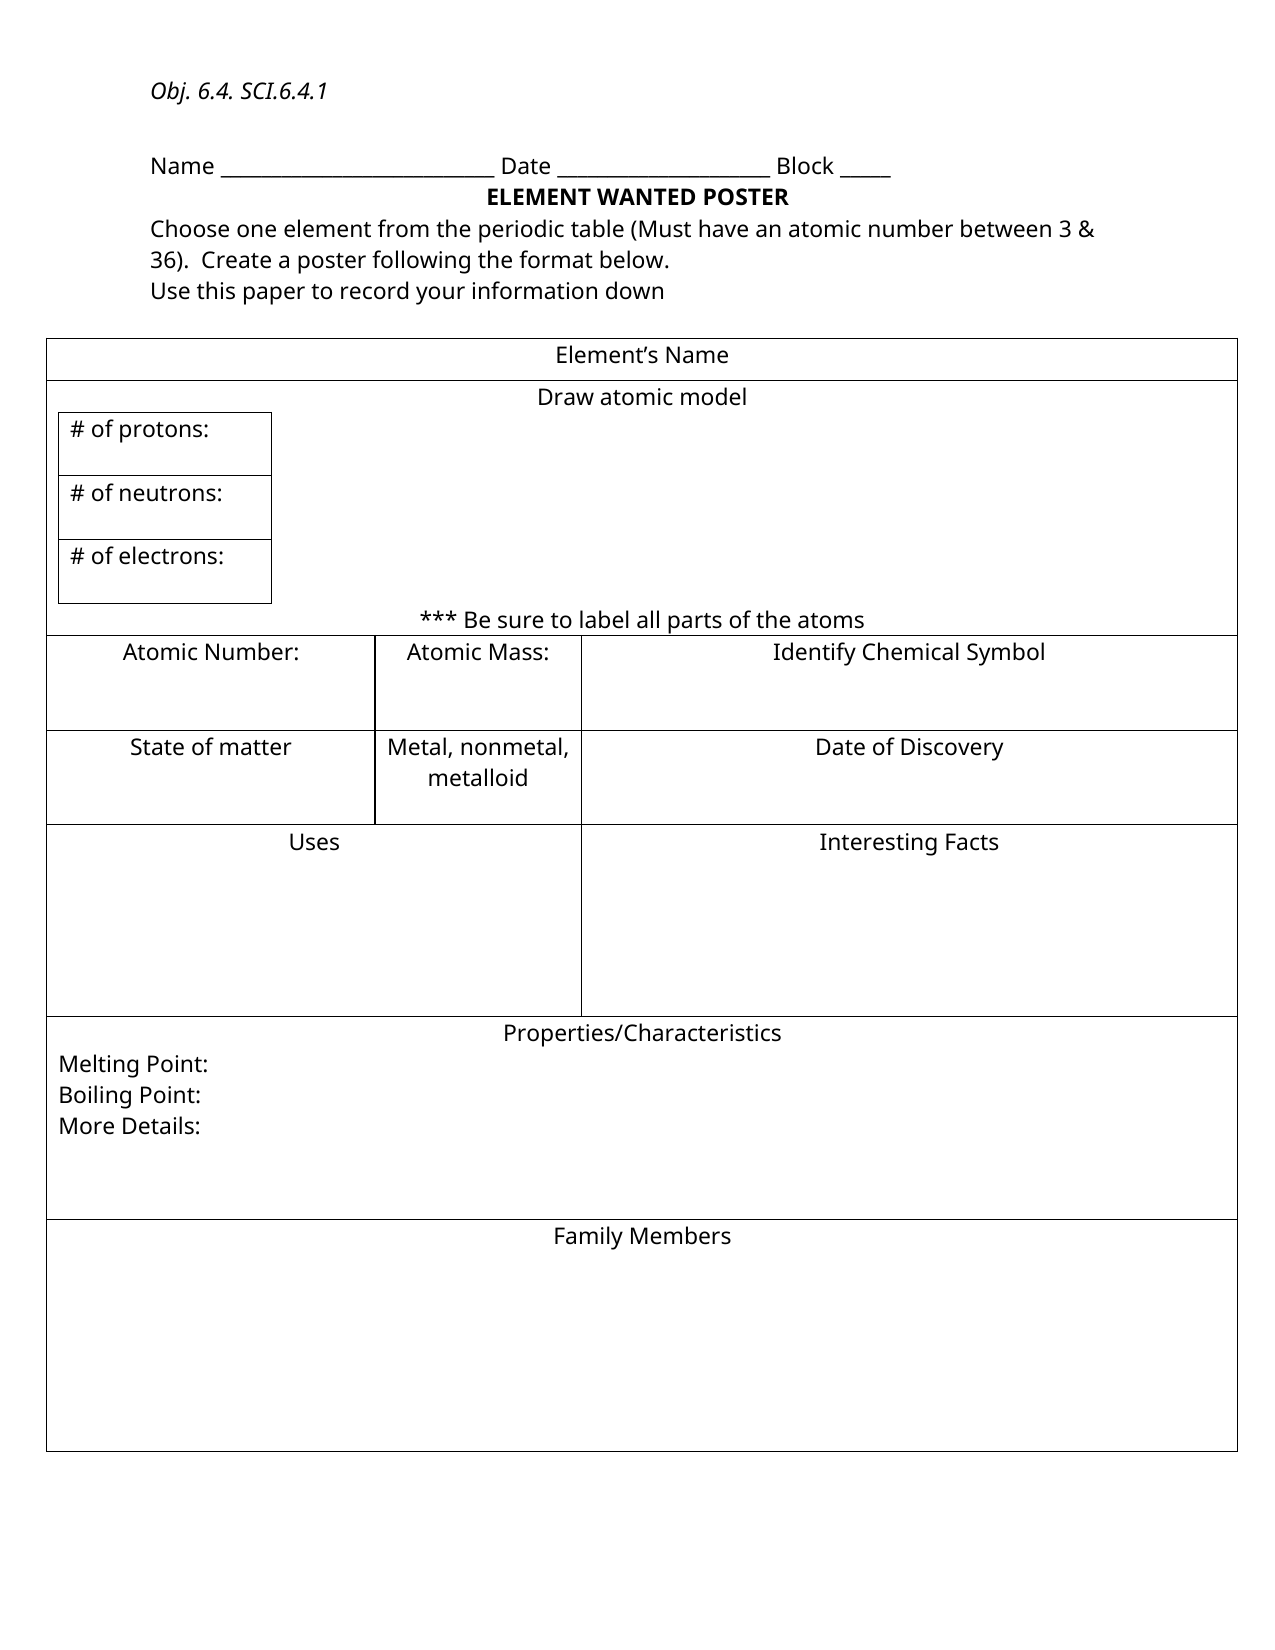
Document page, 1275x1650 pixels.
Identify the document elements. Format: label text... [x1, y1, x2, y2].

table_cell Date of Discovery [582, 731, 1237, 824]
table_cell Draw atomic model *** Be sure to label all parts of the atoms [47, 381, 1237, 635]
text Name ___________________________ Date _____________________ Block _____ [150, 150, 1125, 181]
table_cell Properties/Characteristics Melting Point: Boiling Point: More Details: [47, 1017, 1237, 1219]
table_cell Atomic Mass: [376, 636, 581, 729]
table_cell Metal, nonmetal, metalloid [376, 731, 581, 824]
table_cell Uses [47, 825, 581, 1016]
table_cell Family Members [47, 1220, 1237, 1451]
text Use this paper to record your information down [150, 275, 1125, 306]
table_cell State of matter [47, 731, 374, 824]
table_cell Identify Chemical Symbol [582, 636, 1237, 729]
table_cell Atomic Number: [47, 636, 374, 729]
text ELEMENT WANTED POSTER [150, 181, 1125, 212]
text Choose one element from the periodic table (Must have an atomic number between 3 & 36). Create a poster following the format below. [150, 212, 1125, 275]
table_header Element’s Name [47, 339, 1237, 379]
table_cell Interesting Facts [582, 825, 1237, 1016]
